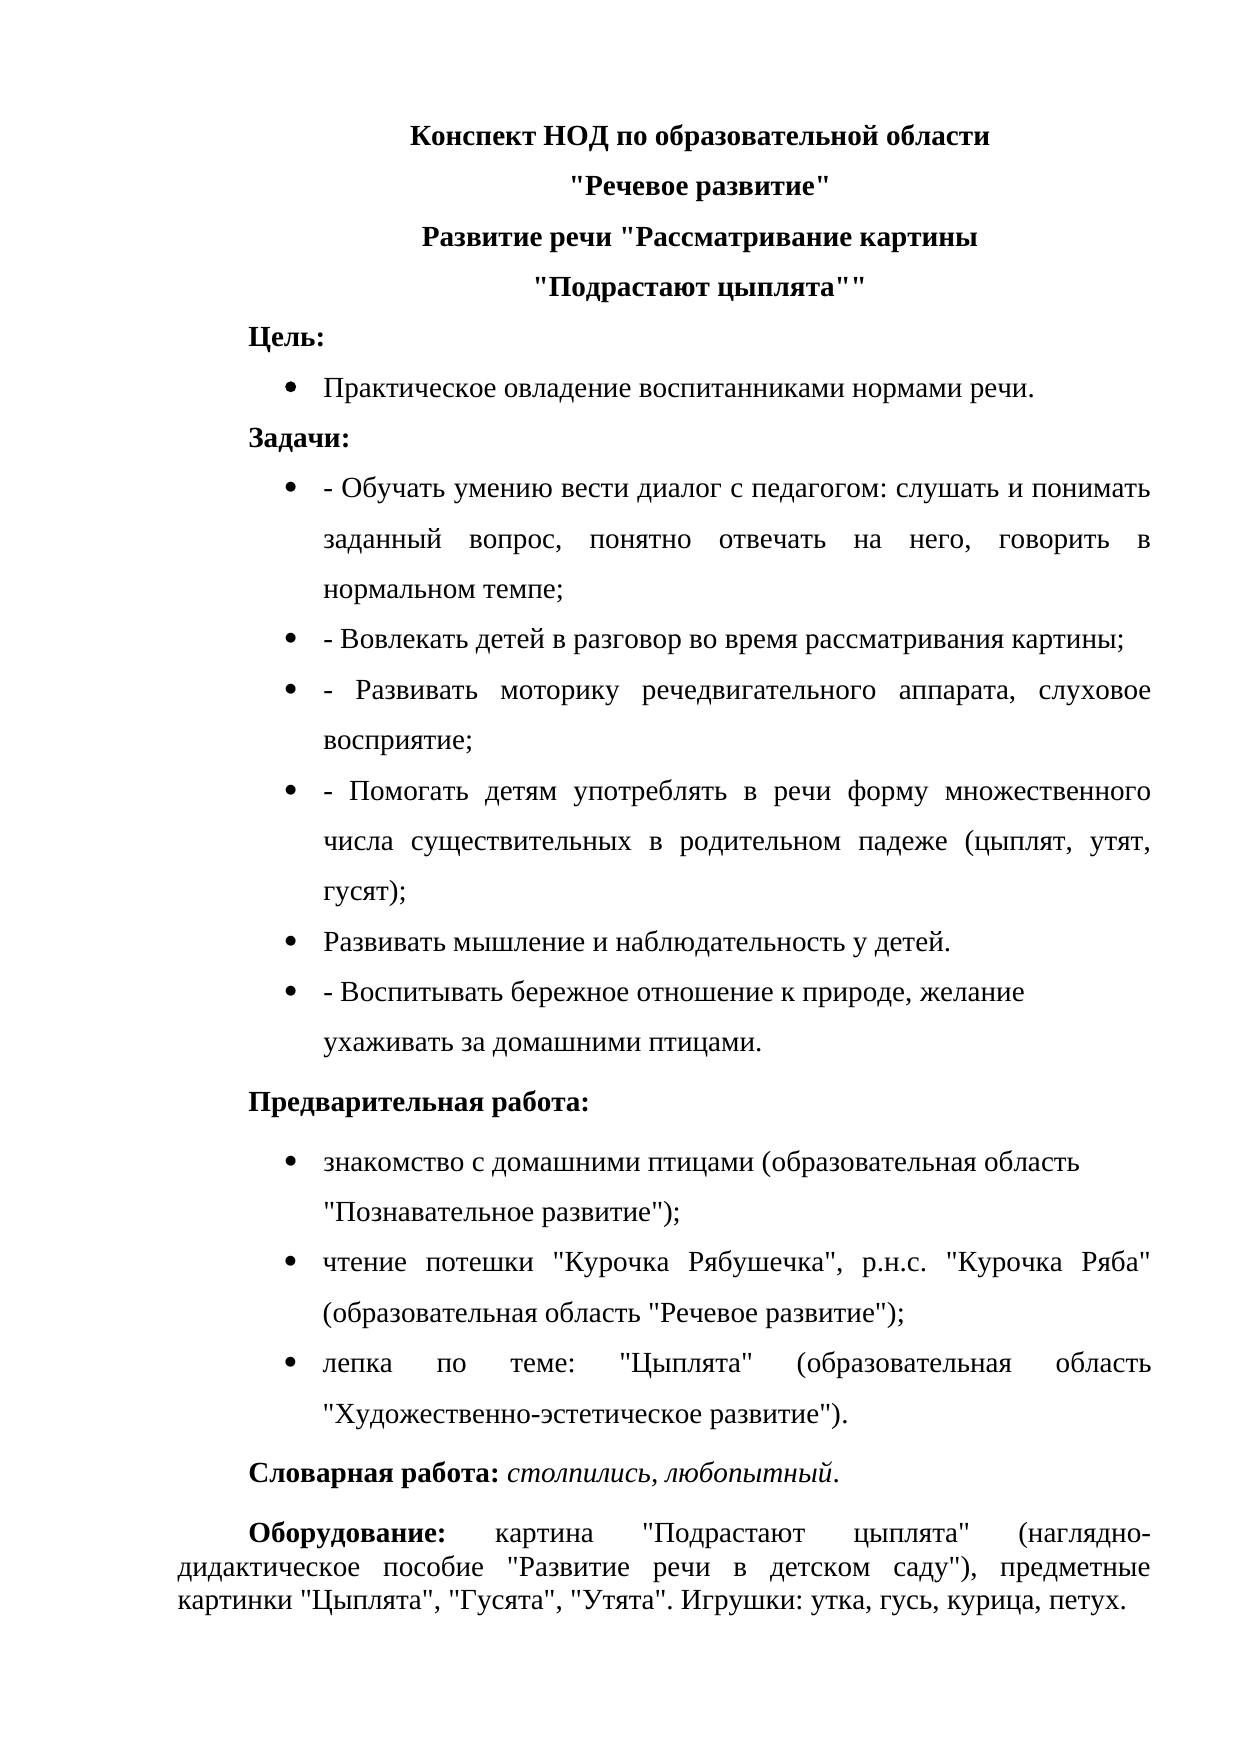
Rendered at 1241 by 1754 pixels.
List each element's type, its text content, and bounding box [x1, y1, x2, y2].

text Развитие речи "Рассматривание картины [177, 219, 1152, 252]
list Развивать мышление и наблюдательность у детей. [286, 924, 1152, 957]
text Предварительная работа: [177, 1084, 1152, 1118]
text Словарная работа: столпились, любопытный. [177, 1455, 1152, 1489]
list знакомство с домашними птицами (образовательная область "Познавательное развитие"); [286, 1144, 1152, 1228]
text "Речевое развитие" [177, 168, 1152, 202]
text Конспект НОД по образовательной области [177, 118, 1152, 152]
text "Подрастают цыплята"" [177, 269, 1152, 303]
list - Помогать детям употреблять в речи форму множественного числа существительных в родительном падеже (цыплят, утят, гусят); [286, 773, 1152, 907]
list лепка по теме: "Цыплята" (образовательная область "Художественно-эстетическое развитие"). [285, 1345, 1152, 1429]
list - Воспитывать бережное отношение к природе, желание ухаживать за домашними птицами. [286, 974, 1152, 1058]
text Цель: [177, 319, 1152, 353]
text Оборудование: картина "Подрастают цыплята" (наглядно-дидактическое пособие "Развитие речи в детском саду"), предметные картинки "Цыплята", "Гусята", "Утята". Игрушки: утка, гусь, курица, петух. [177, 1515, 1152, 1616]
list чтение потешки "Курочка Рябушечка", р.н.с. "Курочка Ряба" (образовательная область "Речевое развитие"); [285, 1244, 1152, 1328]
list Практическое овладение воспитанниками нормами речи. [286, 370, 1152, 403]
list - Обучать умению вести диалог с педагогом: слушать и понимать заданный вопрос, понятно отвечать на него, говорить в нормальном темпе; [286, 470, 1152, 605]
text Задачи: [177, 420, 1152, 454]
list - Развивать моторику речедвигательного аппарата, слуховое восприятие; [286, 672, 1152, 756]
list - Вовлекать детей в разговор во время рассматривания картины; [286, 621, 1152, 655]
